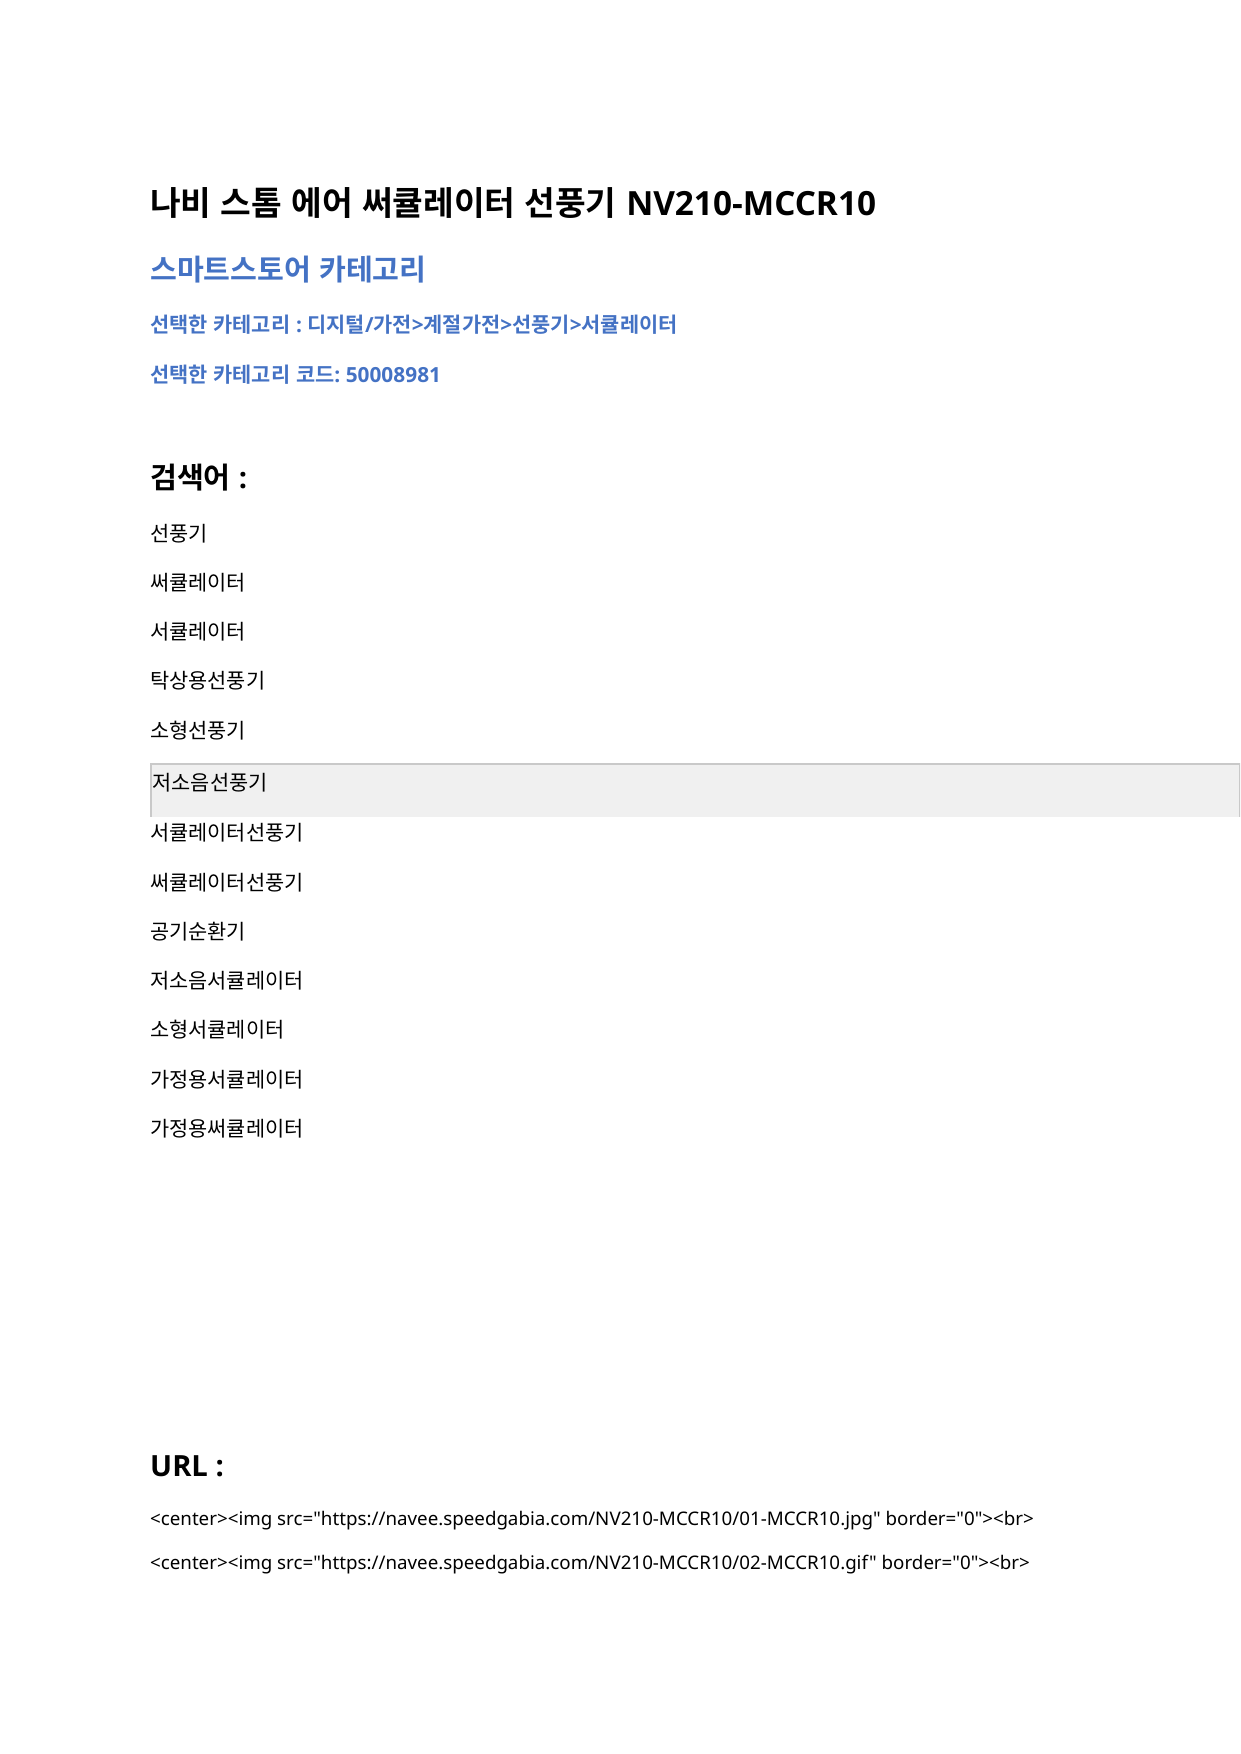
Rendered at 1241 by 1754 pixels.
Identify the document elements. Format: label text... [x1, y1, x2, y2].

text 선택한 카테고리 : 디지털/가전>계절가전>선풍기>서큘레이터 [150, 308, 1090, 339]
text 소형서큘레이터 [150, 1014, 1090, 1044]
text 스마트스토어 카테고리 [150, 246, 1090, 288]
text 선풍기 [150, 517, 1090, 547]
text 가정용서큘레이터 [150, 1063, 1090, 1093]
text 나비 스톰 에어 써큘레이터 선풍기 NV210-MCCR10 [150, 177, 1090, 226]
text 탁상용선풍기 [150, 665, 1090, 695]
text 검색어 : [150, 454, 1090, 497]
table_header 저소음선풍기 [152, 765, 1239, 817]
text 써큘레이터선풍기 [150, 866, 1090, 896]
text 공기순환기 [150, 915, 1090, 945]
text 서큘레이터선풍기 [150, 817, 1090, 847]
text URL : [150, 1445, 1090, 1485]
text <center><img src="https://navee.speedgabia.com/NV210-MCCR10/01-MCCR10.jpg" border="0"><br> [150, 1505, 1090, 1530]
text 가정용써큘레이터 [150, 1112, 1090, 1142]
text 저소음서큘레이터 [150, 964, 1090, 995]
text 소형선풍기 [150, 714, 1090, 744]
text 선택한 카테고리 코드: 50008981 [150, 358, 1090, 388]
text <center><img src="https://navee.speedgabia.com/NV210-MCCR10/02-MCCR10.gif" border="0"><br> [150, 1549, 1090, 1574]
text 써큘레이터 [150, 566, 1090, 596]
text 서큘레이터 [150, 615, 1090, 646]
